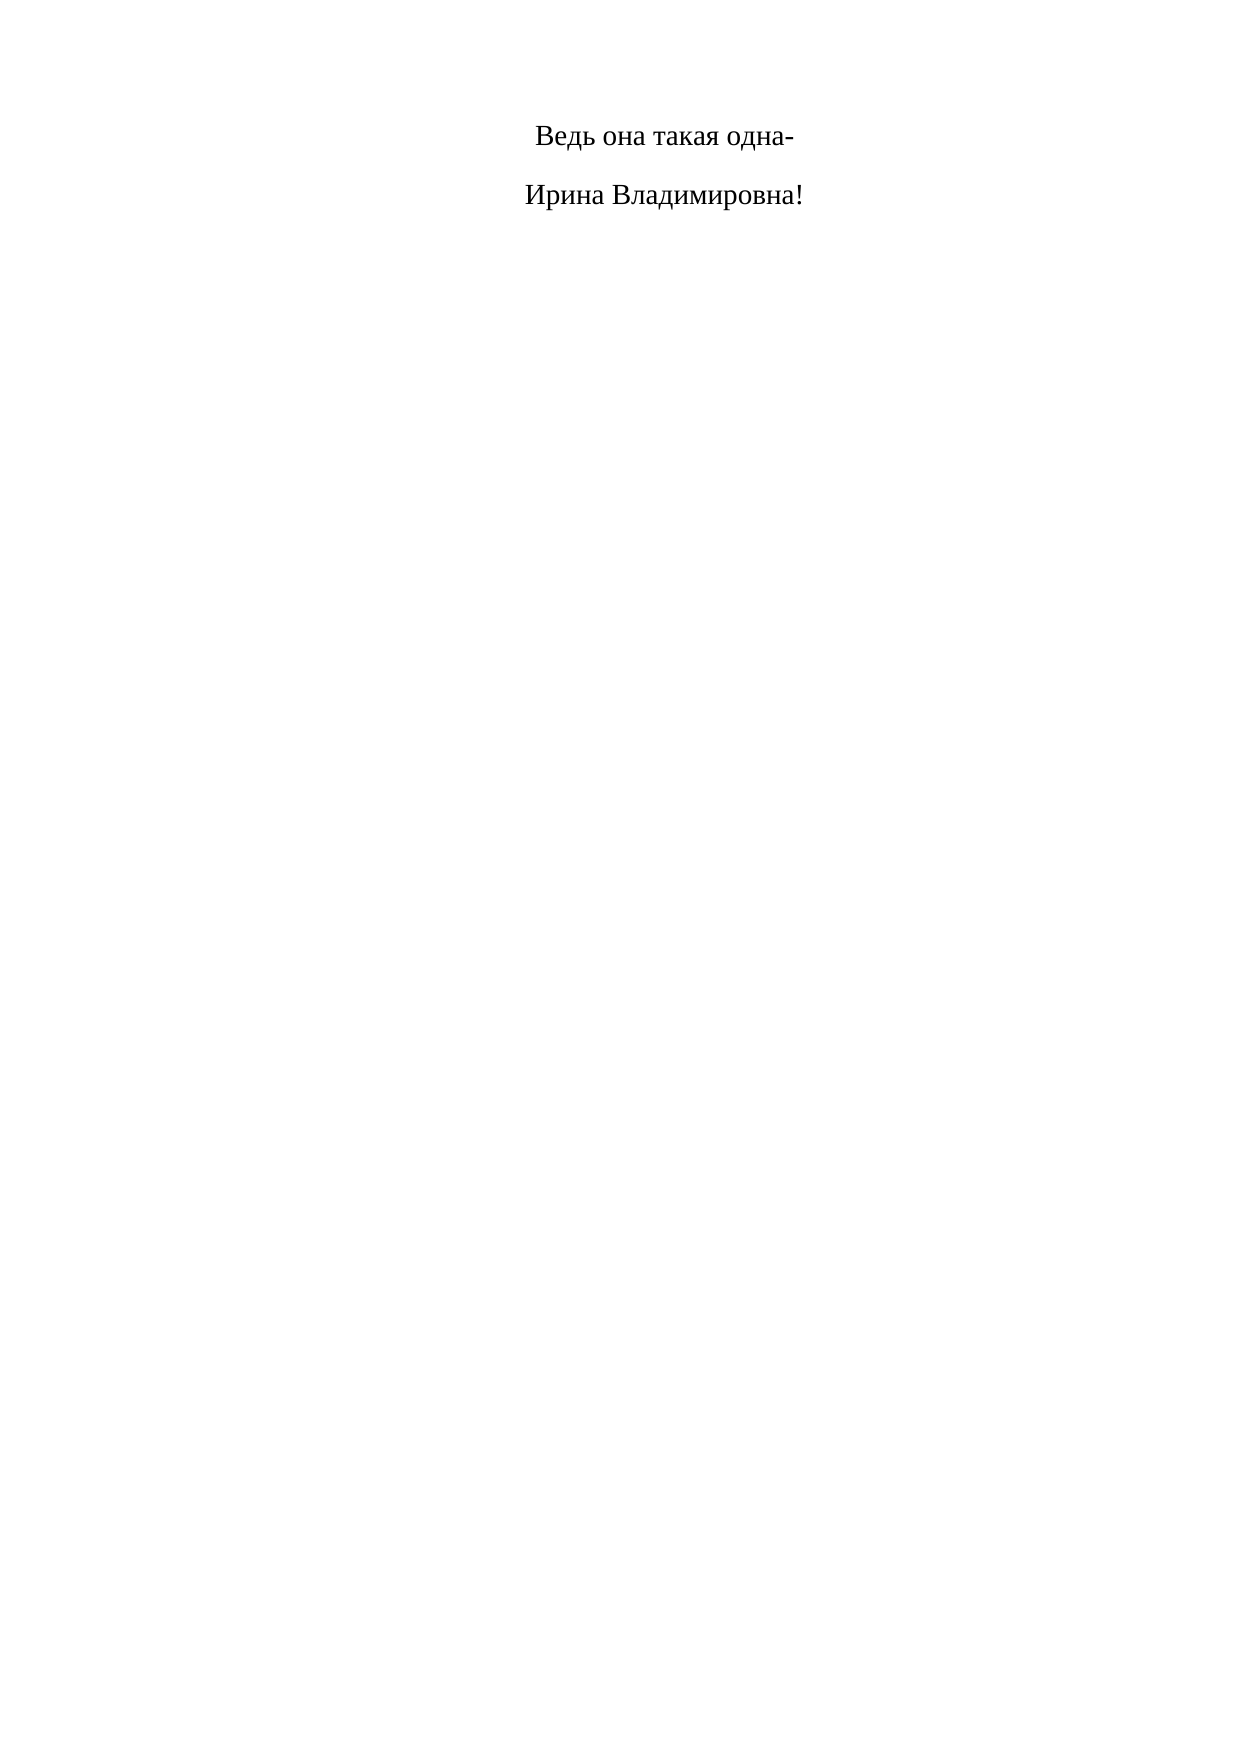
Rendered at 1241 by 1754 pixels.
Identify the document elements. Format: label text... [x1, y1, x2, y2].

text Ведь она такая одна- [177, 118, 1152, 152]
text Ирина Владимировна! [177, 177, 1152, 211]
